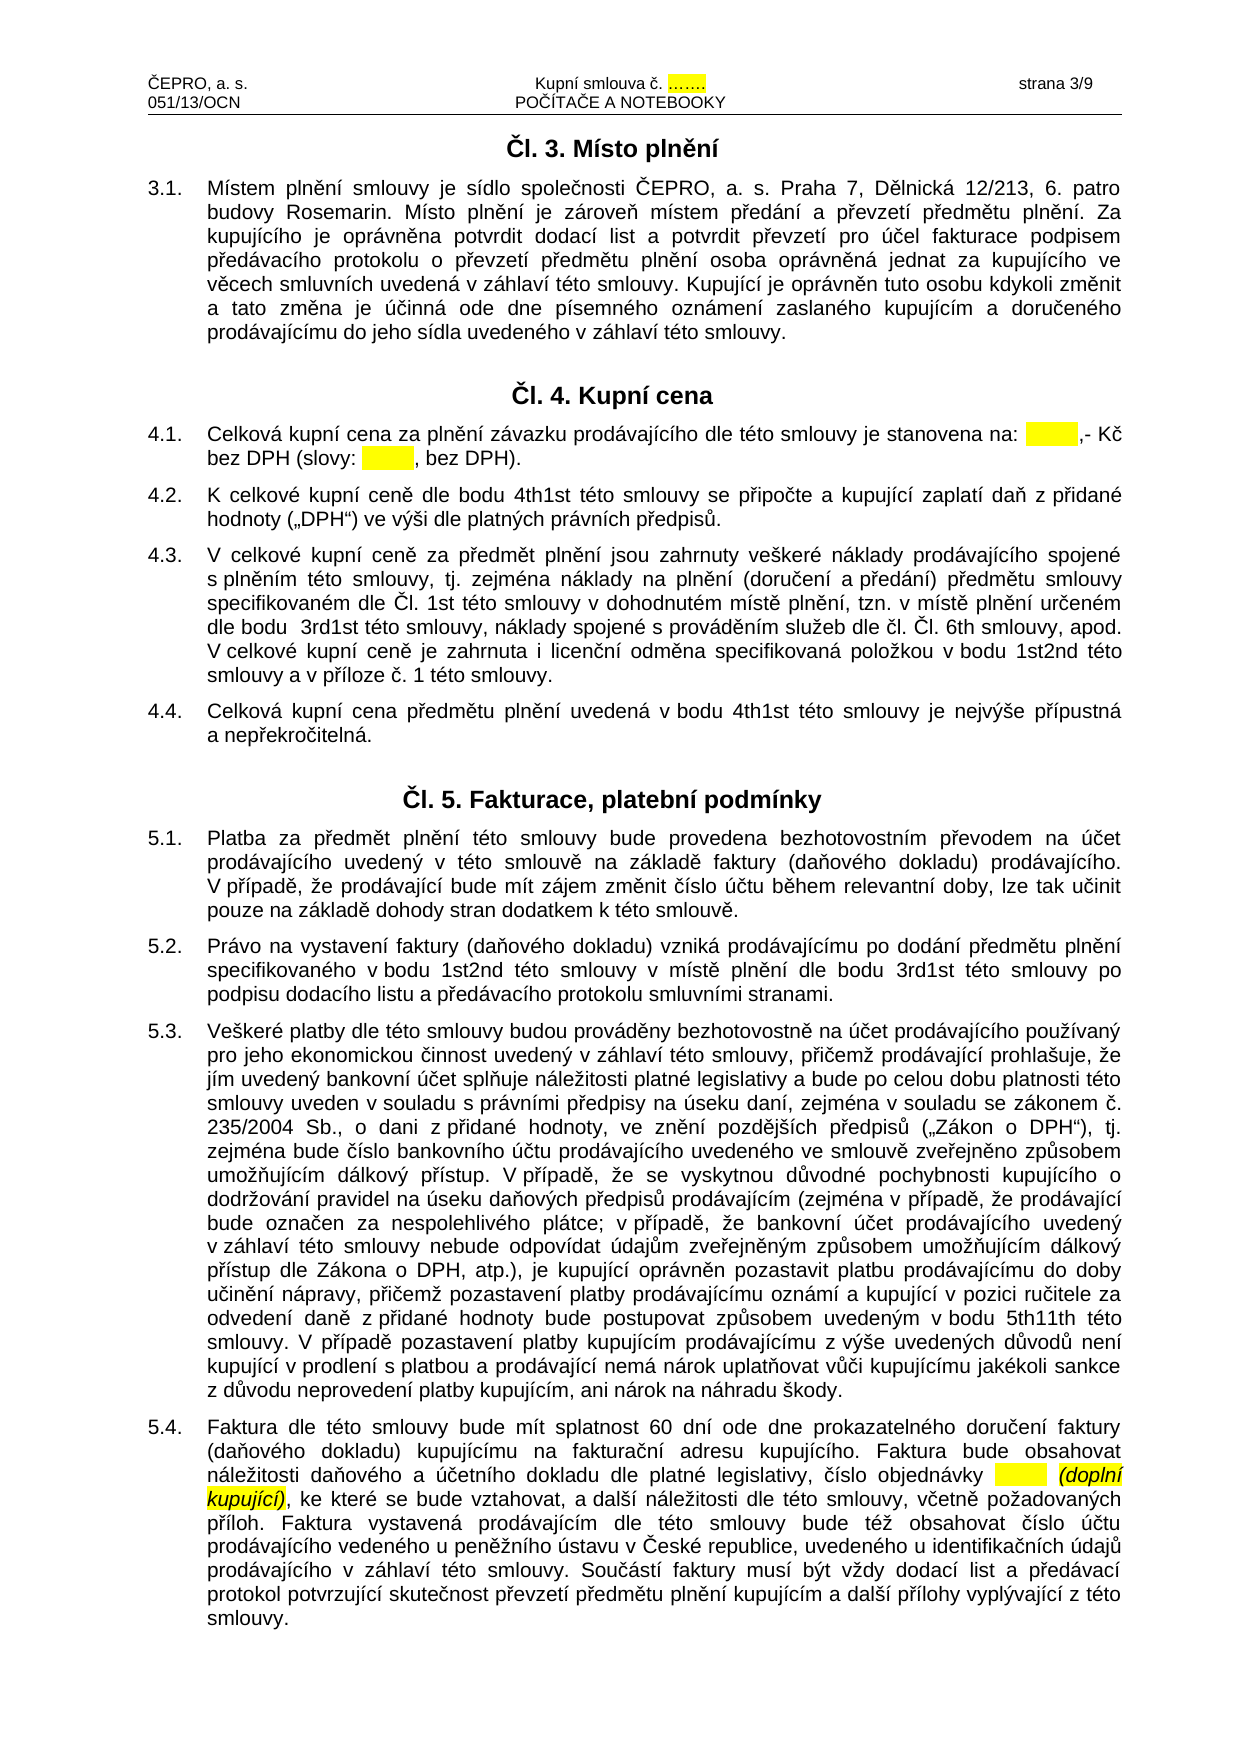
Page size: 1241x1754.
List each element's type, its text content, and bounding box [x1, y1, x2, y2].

text Celková kupní cena za plnění závazku prodávajícího dle této smlouvy je stanovena na: ,- Kč bez DPH (slovy: , bez DPH). [148, 422, 1122, 470]
text V celkové kupní ceně za předmět plnění jsou zahrnuty veškeré náklady prodávajícího spojené s plněním této smlouvy, tj. zejména náklady na plnění (doručení a předání) předmětu smlouvy specifikovaném dle Čl. 1 této smlouvy v dohodnutém místě plnění, tzn. v místě plnění určeném dle bodu 3.1 této smlouvy, náklady spojené s prováděním služeb dle čl. Čl. 6 smlouvy, apod. V celkové kupní ceně je zahrnuta i licenční odměna specifikovaná položkou v bodu 1.2 této smlouvy a v příloze č. 1 této smlouvy. [148, 543, 1122, 687]
text Právo na vystavení faktury (daňového dokladu) vzniká prodávajícímu po dodání předmětu plnění specifikovaného v bodu 1.2 této smlouvy v místě plnění dle bodu 3.1 této smlouvy po podpisu dodacího listu a předávacího protokolu smluvními stranami. [148, 934, 1122, 1006]
text Celková kupní cena předmětu plnění uvedená v bodu 4.1 této smlouvy je nejvýše přípustná a nepřekročitelná. [148, 699, 1122, 747]
text K celkové kupní ceně dle bodu 4.1 této smlouvy se připočte a kupující zaplatí daň z přidané hodnoty („DPH“) ve výši dle platných právních předpisů. [148, 483, 1122, 531]
text Kupní cena [102, 381, 1122, 410]
text Veškeré platby dle této smlouvy budou prováděny bezhotovostně na účet prodávajícího používaný pro jeho ekonomickou činnost uvedený v záhlaví této smlouvy, přičemž prodávající prohlašuje, že jím uvedený bankovní účet splňuje náležitosti platné legislativy a bude po celou dobu platnosti této smlouvy uveden v souladu s právními předpisy na úseku daní, zejména v souladu se zákonem č. 235/2004 Sb., o dani z přidané hodnoty, ve znění pozdějších předpisů („Zákon o DPH“), tj. zejména bude číslo bankovního účtu prodávajícího uvedeného ve smlouvě zveřejněno způsobem umožňujícím dálkový přístup. V případě, že se vyskytnou důvodné pochybnosti kupujícího o dodržování pravidel na úseku daňových předpisů prodávajícím (zejména v případě, že prodávající bude označen za nespolehlivého plátce; v případě, že bankovní účet prodávajícího uvedený v záhlaví této smlouvy nebude odpovídat údajům zveřejněným způsobem umožňujícím dálkový přístup dle Zákona o DPH, atp.), je kupující oprávněn pozastavit platbu prodávajícímu do doby učinění nápravy, přičemž pozastavení platby prodávajícímu oznámí a kupující v pozici ručitele za odvedení daně z přidané hodnoty bude postupovat způsobem uvedeným v bodu 5.11 této smlouvy. V případě pozastavení platby kupujícím prodávajícímu z výše uvedených důvodů není kupující v prodlení s platbou a prodávající nemá nárok uplatňovat vůči kupujícímu jakékoli sankce z důvodu neprovedení platby kupujícím, ani nárok na náhradu škody. [148, 1019, 1122, 1402]
text Platba za předmět plnění této smlouvy bude provedena bezhotovostním převodem na účet prodávajícího uvedený v této smlouvě na základě faktury (daňového dokladu) prodávajícího. V případě, že prodávající bude mít zájem změnit číslo účtu během relevantní doby, lze tak učinit pouze na základě dohody stran dodatkem k této smlouvě. [148, 826, 1122, 922]
text Místem plnění smlouvy je sídlo společnosti ČEPRO, a. s. Praha 7, Dělnická 12/213, 6. patro budovy Rosemarin. Místo plnění je zároveň místem předání a převzetí předmětu plnění. Za kupujícího je oprávněna potvrdit dodací list a potvrdit převzetí pro účel fakturace podpisem předávacího protokolu o převzetí předmětu plnění osoba oprávněná jednat za kupujícího ve věcech smluvních uvedená v záhlaví této smlouvy. Kupující je oprávněn tuto osobu kdykoli změnit a tato změna je účinná ode dne písemného oznámení zaslaného kupujícím a doručeného prodávajícímu do jeho sídla uvedeného v záhlaví této smlouvy. [148, 176, 1122, 343]
text Fakturace, platební podmínky [102, 785, 1122, 813]
text Faktura dle této smlouvy bude mít splatnost 60 dní ode dne prokazatelného doručení faktury (daňového dokladu) kupujícímu na fakturační adresu kupujícího. Faktura bude obsahovat náležitosti daňového a účetního dokladu dle platné legislativy, číslo objednávky (doplní kupující), ke které se bude vztahovat, a další náležitosti dle této smlouvy, včetně požadovaných příloh. Faktura vystavená prodávajícím dle této smlouvy bude též obsahovat číslo účtu prodávajícího vedeného u peněžního ústavu v České republice, uvedeného u identifikačních údajů prodávajícího v záhlaví této smlouvy. Součástí faktury musí být vždy dodací list a předávací protokol potvrzující skutečnost převzetí předmětu plnění kupujícím a další přílohy vyplývající z této smlouvy. [148, 1414, 1122, 1630]
text Místo plnění [102, 134, 1122, 163]
